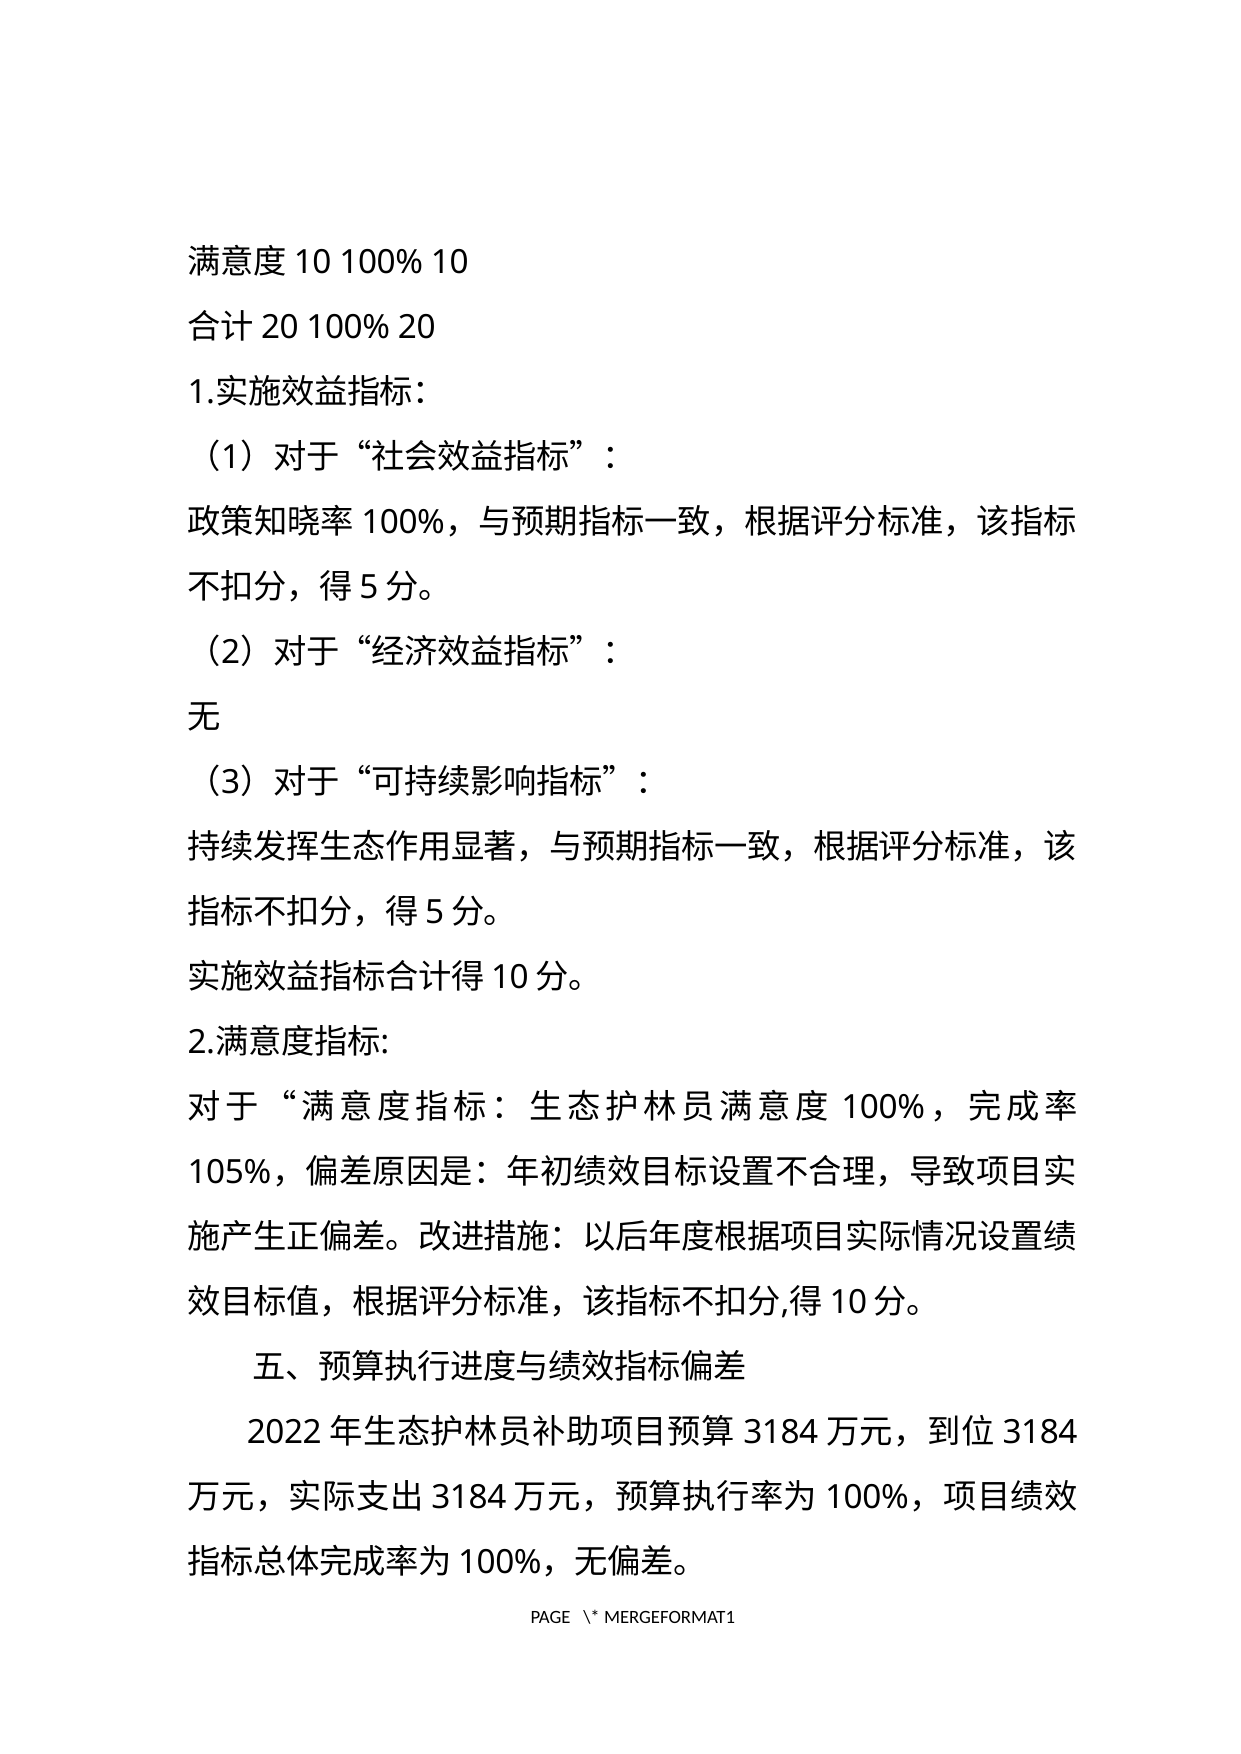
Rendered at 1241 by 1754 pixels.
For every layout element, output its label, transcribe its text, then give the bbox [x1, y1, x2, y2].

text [187, 162, 1078, 1332]
text 五、预算执行进度与绩效指标偏差 [187, 1332, 1078, 1397]
text 2022年生态护林员补助项目预算3184万元，到位3184万元，实际支出3184万元，预算执行率为100%，项目绩效指标总体完成率为100%，无偏差。 [187, 1397, 1078, 1592]
